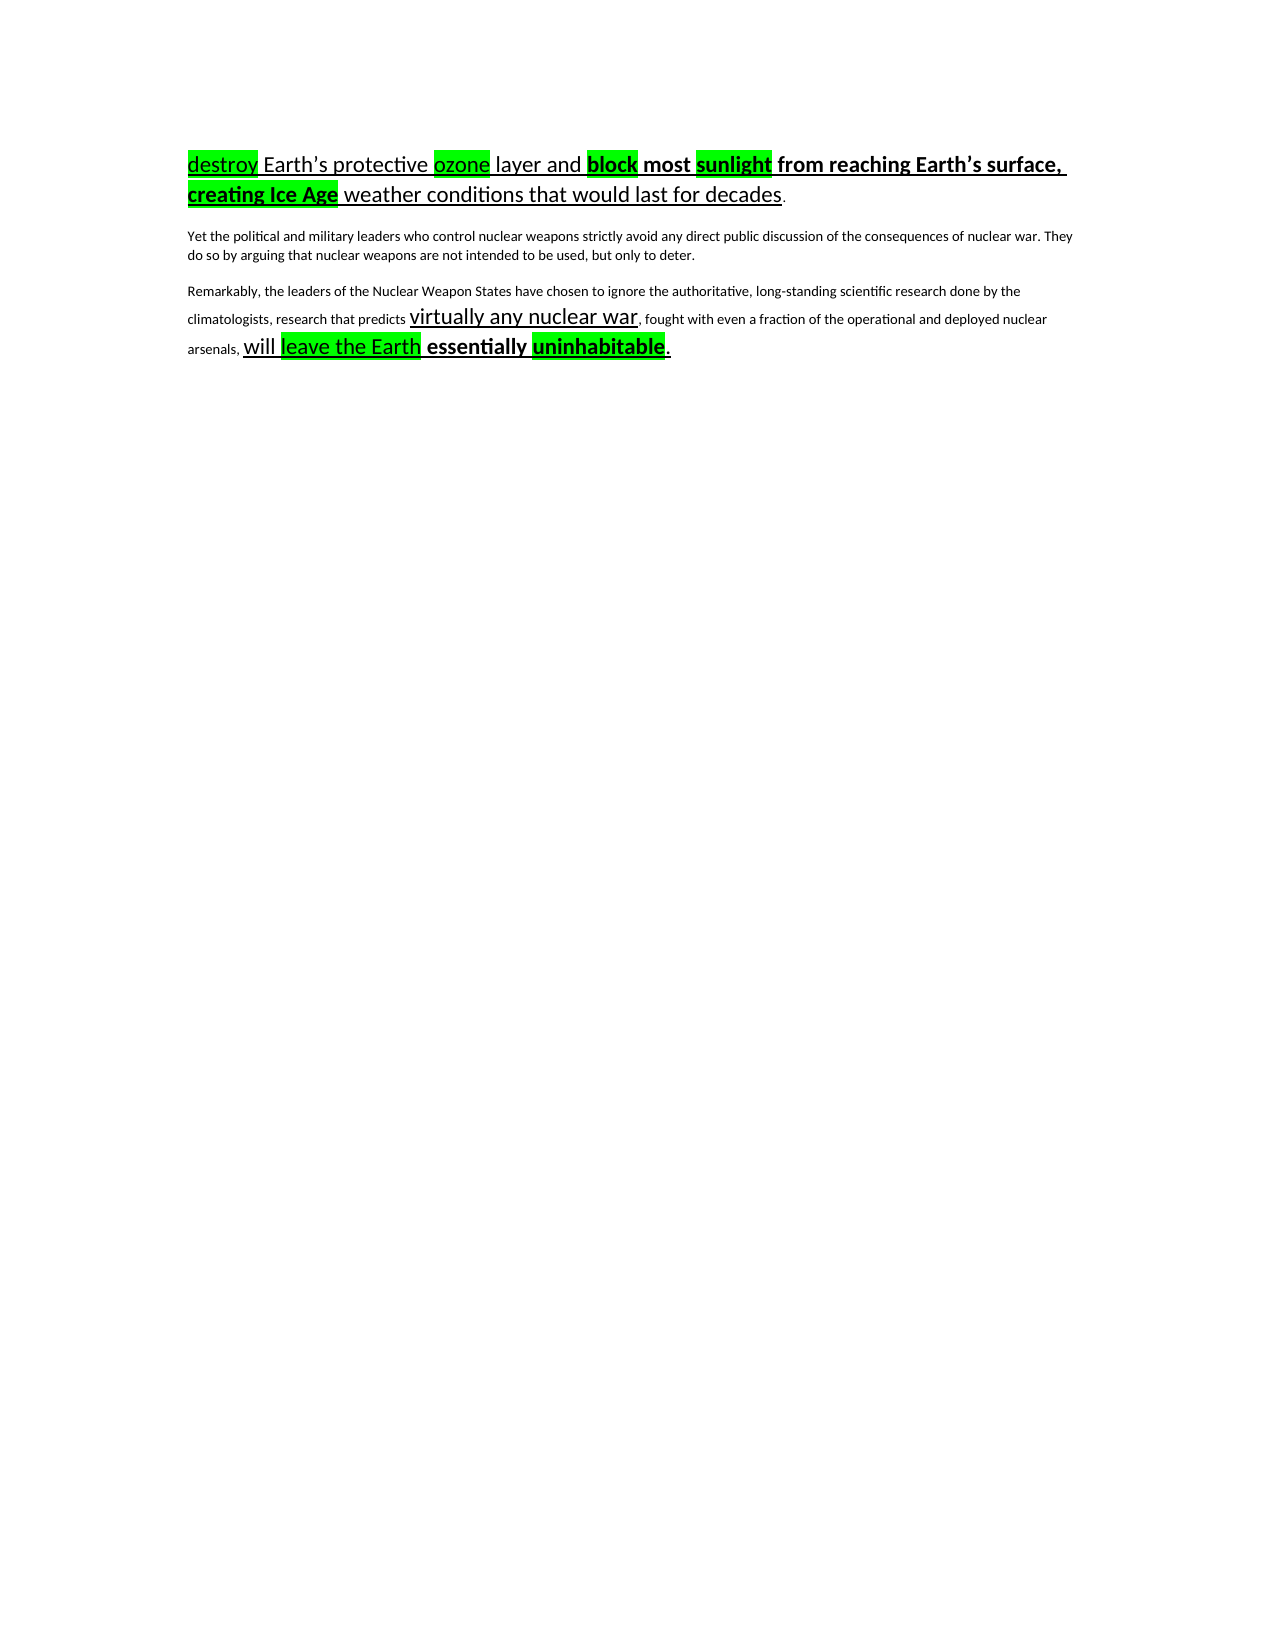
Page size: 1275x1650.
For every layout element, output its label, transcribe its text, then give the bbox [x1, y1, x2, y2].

text Remarkably, the leaders of the Nuclear Weapon States have chosen to ignore the authoritative, long-standing scientific research done by the climatologists, research that predicts virtually any nuclear war, fought with even a fraction of the operational and deployed nuclear arsenals, will leave the Earth essentially uninhabitable. [187, 282, 1087, 360]
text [187, 150, 1087, 208]
text Yet the political and military leaders who control nuclear weapons strictly avoid any direct public discussion of the consequences of nuclear war. They do so by arguing that nuclear weapons are not intended to be used, but only to deter. [187, 227, 1087, 264]
